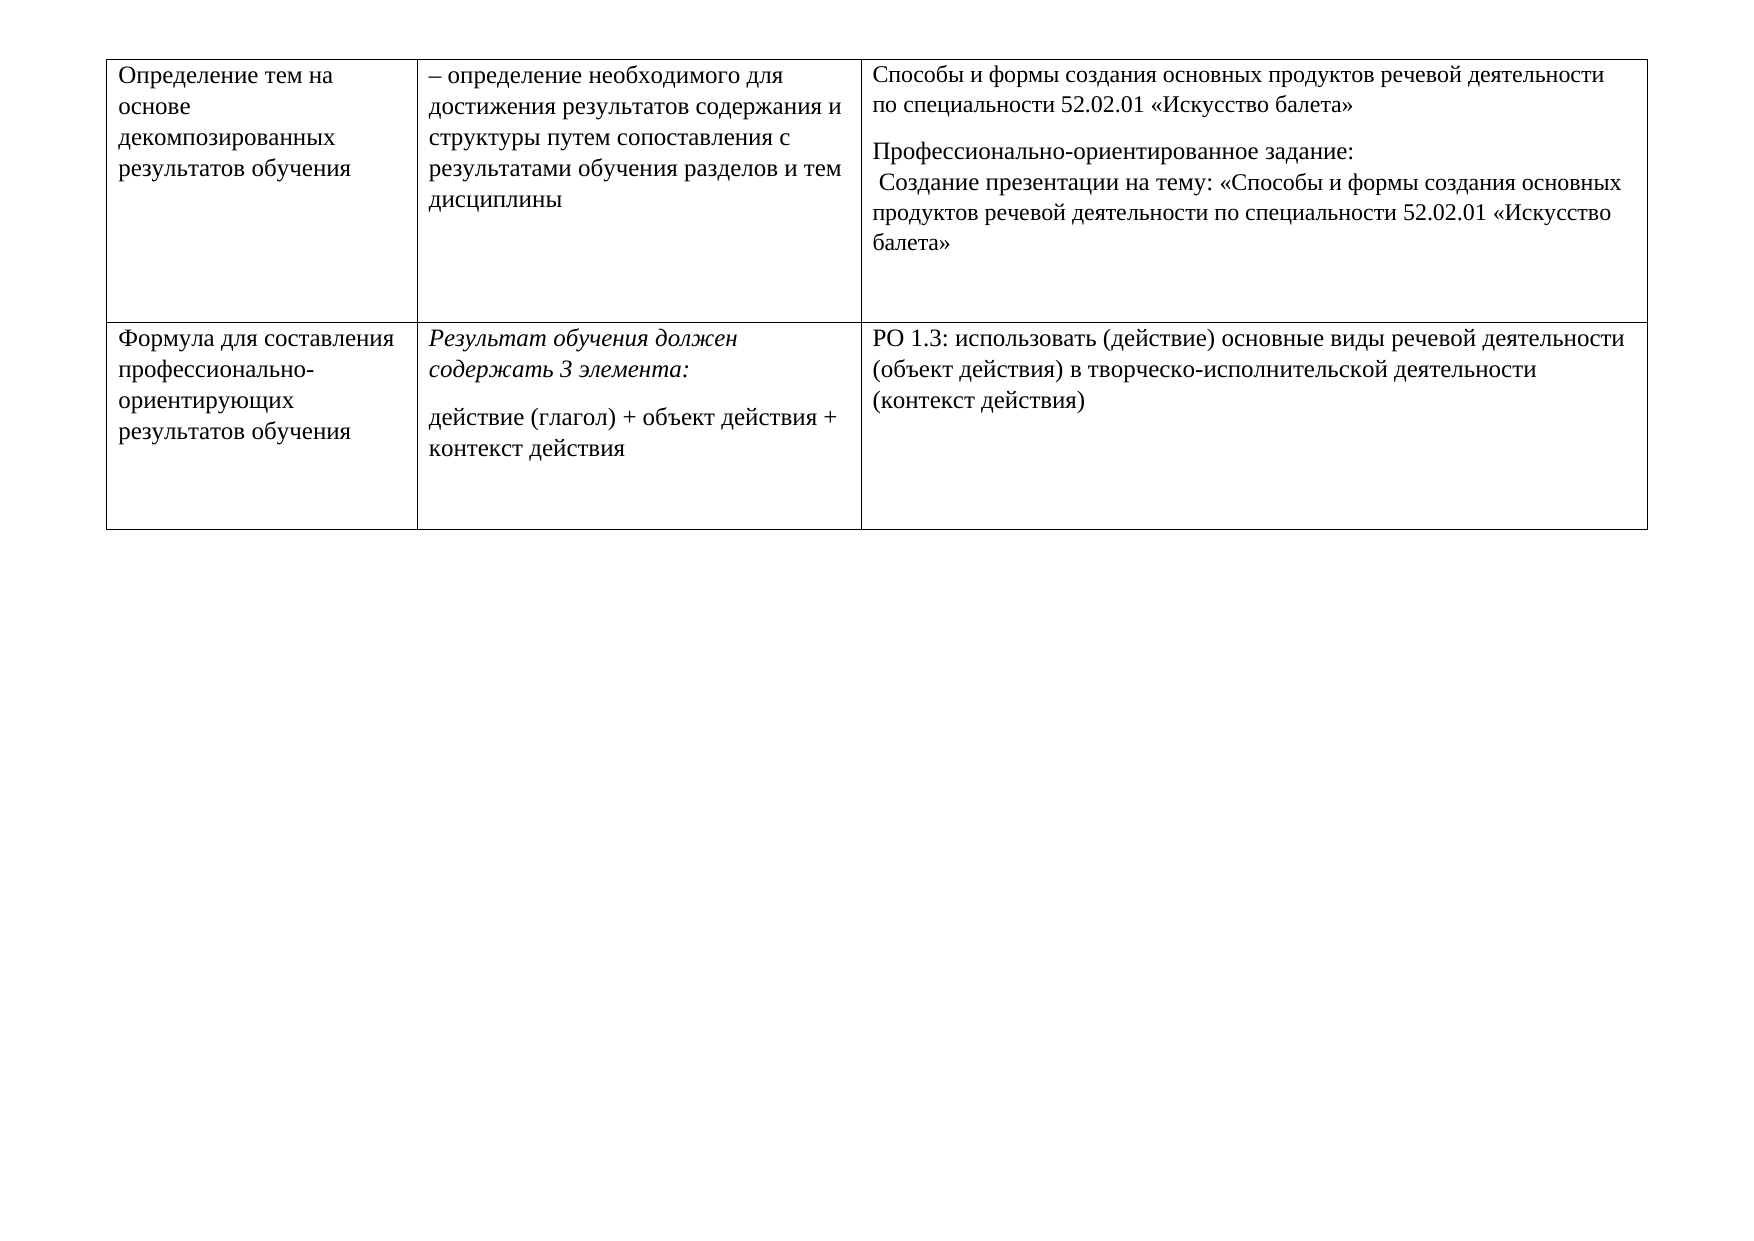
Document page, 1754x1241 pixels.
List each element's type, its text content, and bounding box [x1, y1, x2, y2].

table_header – определение необходимого для достижения результатов содержания и структуры путем сопоставления с результатами обучения разделов и тем дисциплины [418, 60, 861, 322]
table_cell Формула для составления профессионально-ориентирующих результатов обучения [107, 323, 417, 528]
table_cell Результат обучения должен содержать 3 элемента: действие (глагол) + объект действия + контекст действия [418, 323, 861, 528]
table_header Определение тем на основе декомпозированных результатов обучения [107, 60, 417, 322]
table_header Способы и формы создания основных продуктов речевой деятельности по специальности 52.02.01 «Искусство балета» Профессионально-ориентированное задание: Создание презентации на тему: «Способы и формы создания основных продуктов речевой деятельности по специальности 52.02.01 «Искусство балета» [862, 60, 1647, 322]
table_cell РО 1.3: использовать (действие) основные виды речевой деятельности (объект действия) в творческо-исполнительской деятельности (контекст действия) [862, 323, 1647, 528]
